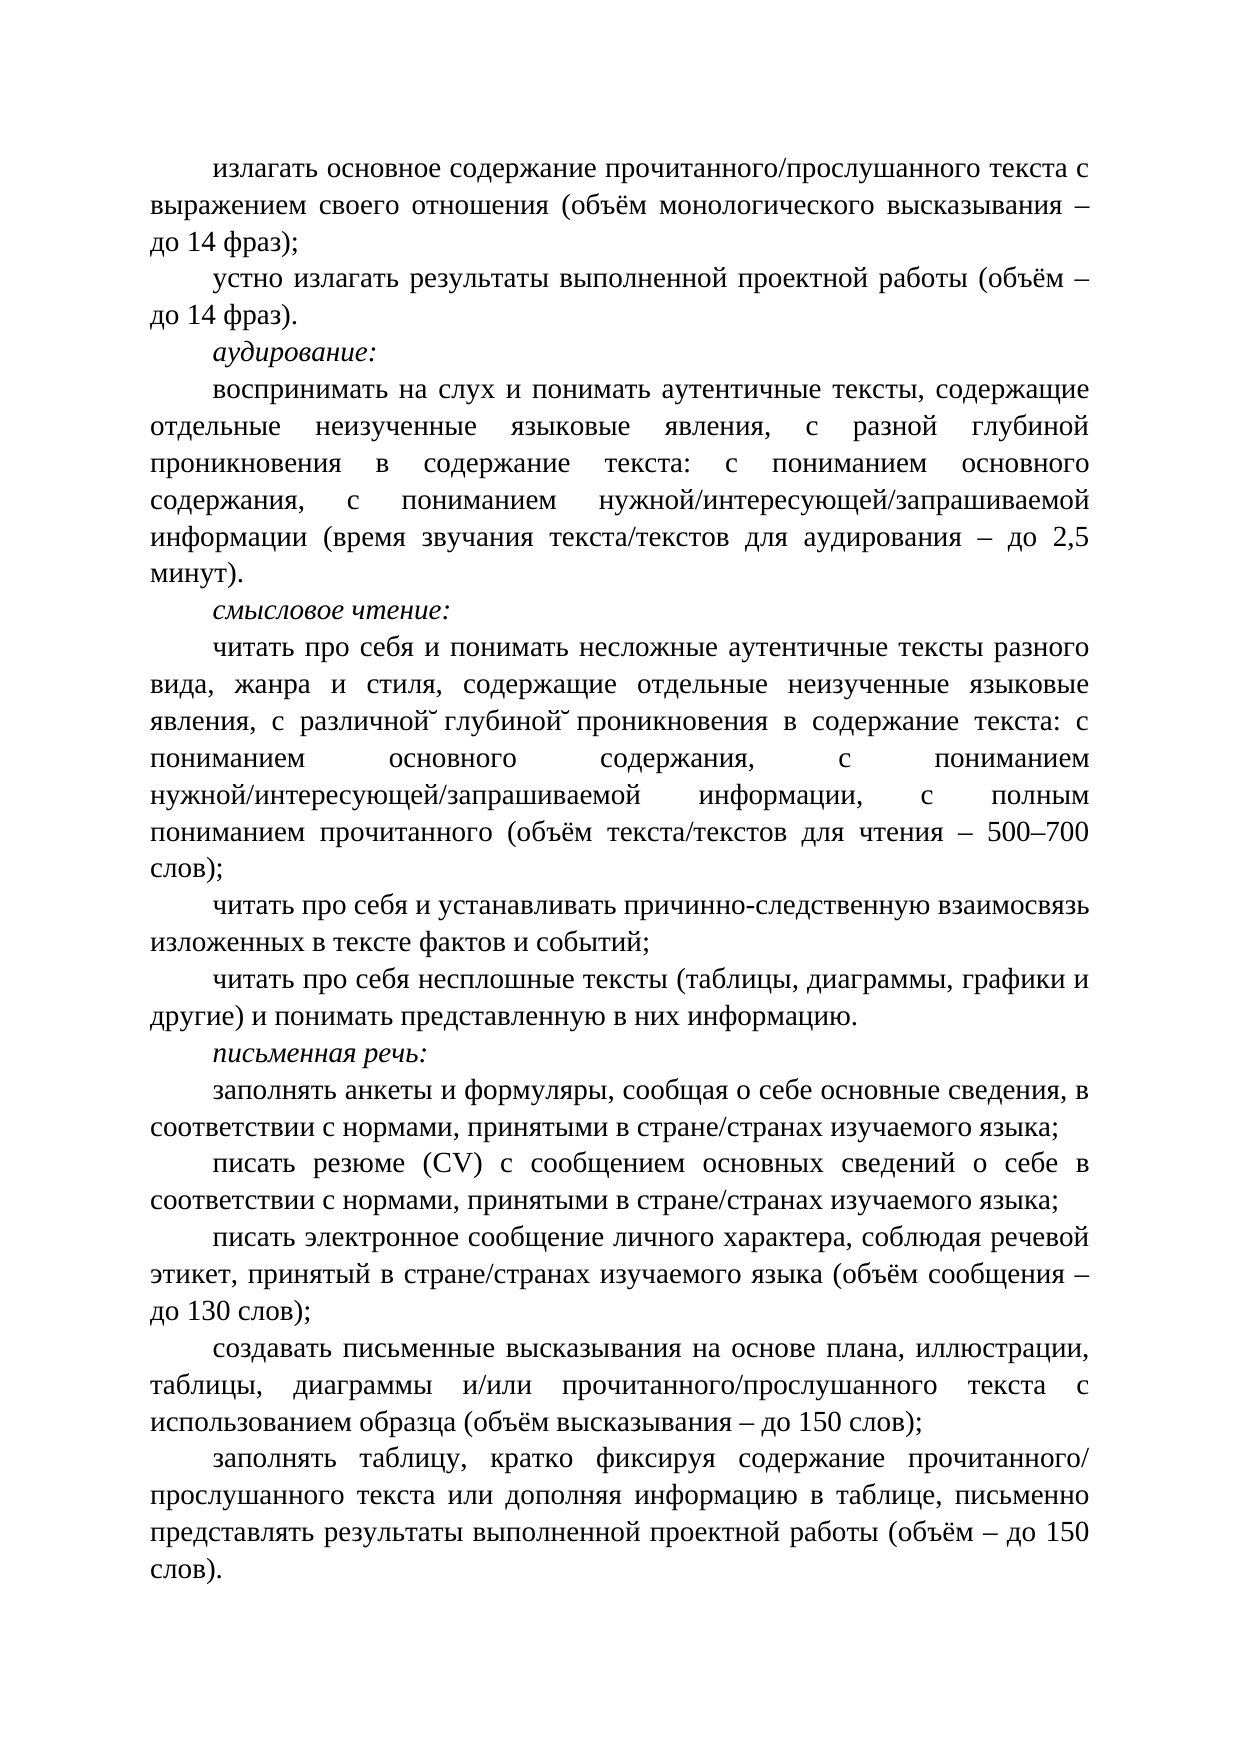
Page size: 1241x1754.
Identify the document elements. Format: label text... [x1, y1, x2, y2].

text смысловое чтение: [150, 592, 1090, 626]
text письменная речь: [150, 1035, 1090, 1068]
text создавать письменные высказывания на основе плана, иллюстрации, таблицы, диаграммы и/или прочитанного/прослушанного текста с использованием образца (объём высказывания – до 150 слов); [150, 1330, 1090, 1437]
text излагать основное содержание прочитанного/прослушанного текста с выражением своего отношения (объём монологического высказывания – до 14 фраз); [150, 150, 1090, 257]
text читать про себя и понимать несложные аутентичные тексты разного вида, жанра и стиля, содержащие отдельные неизученные языковые явления, с различной̆ глубиной̆ проникновения в содержание текста: с пониманием основного содержания, с пониманием нужной/интересующей/запрашиваемой информации, с полным пониманием прочитанного (объём текста/текстов для чтения – 500–700 слов); [150, 629, 1090, 884]
text заполнять анкеты и формуляры, сообщая о себе основные сведения, в соответствии с нормами, принятыми в стране/странах изучаемого языка; [150, 1072, 1090, 1142]
text писать электронное сообщение личного характера, соблюдая речевой этикет, принятый в стране/странах изучаемого языка (объём сообщения – до 130 слов); [150, 1219, 1090, 1327]
text устно излагать результаты выполненной проектной работы (объём – до 14 фраз). [150, 261, 1090, 331]
text писать резюме (CV) с сообщением основных сведений о себе в соответствии с нормами, принятыми в стране/странах изучаемого языка; [150, 1146, 1090, 1216]
text читать про себя несплошные тексты (таблицы, диаграммы, графики и другие) и понимать представленную в них информацию. [150, 961, 1090, 1032]
text воспринимать на слух и понимать аутентичные тексты, содержащие отдельные неизученные языковые явления, с разной глубиной проникновения в содержание текста: с пониманием основного содержания, с пониманием нужной/интересующей/запрашиваемой информации (время звучания текста/текстов для аудирования – до 2,5 минут). [150, 371, 1090, 589]
text читать про себя и устанавливать причинно-следственную взаимосвязь изложенных в тексте фактов и событий; [150, 887, 1090, 958]
text заполнять таблицу, кратко фиксируя содержание прочитанного/ прослушанного текста или дополняя информацию в таблице, письменно представлять результаты выполненной проектной работы (объём – до 150 слов). [150, 1441, 1090, 1585]
text аудирование: [150, 334, 1090, 368]
